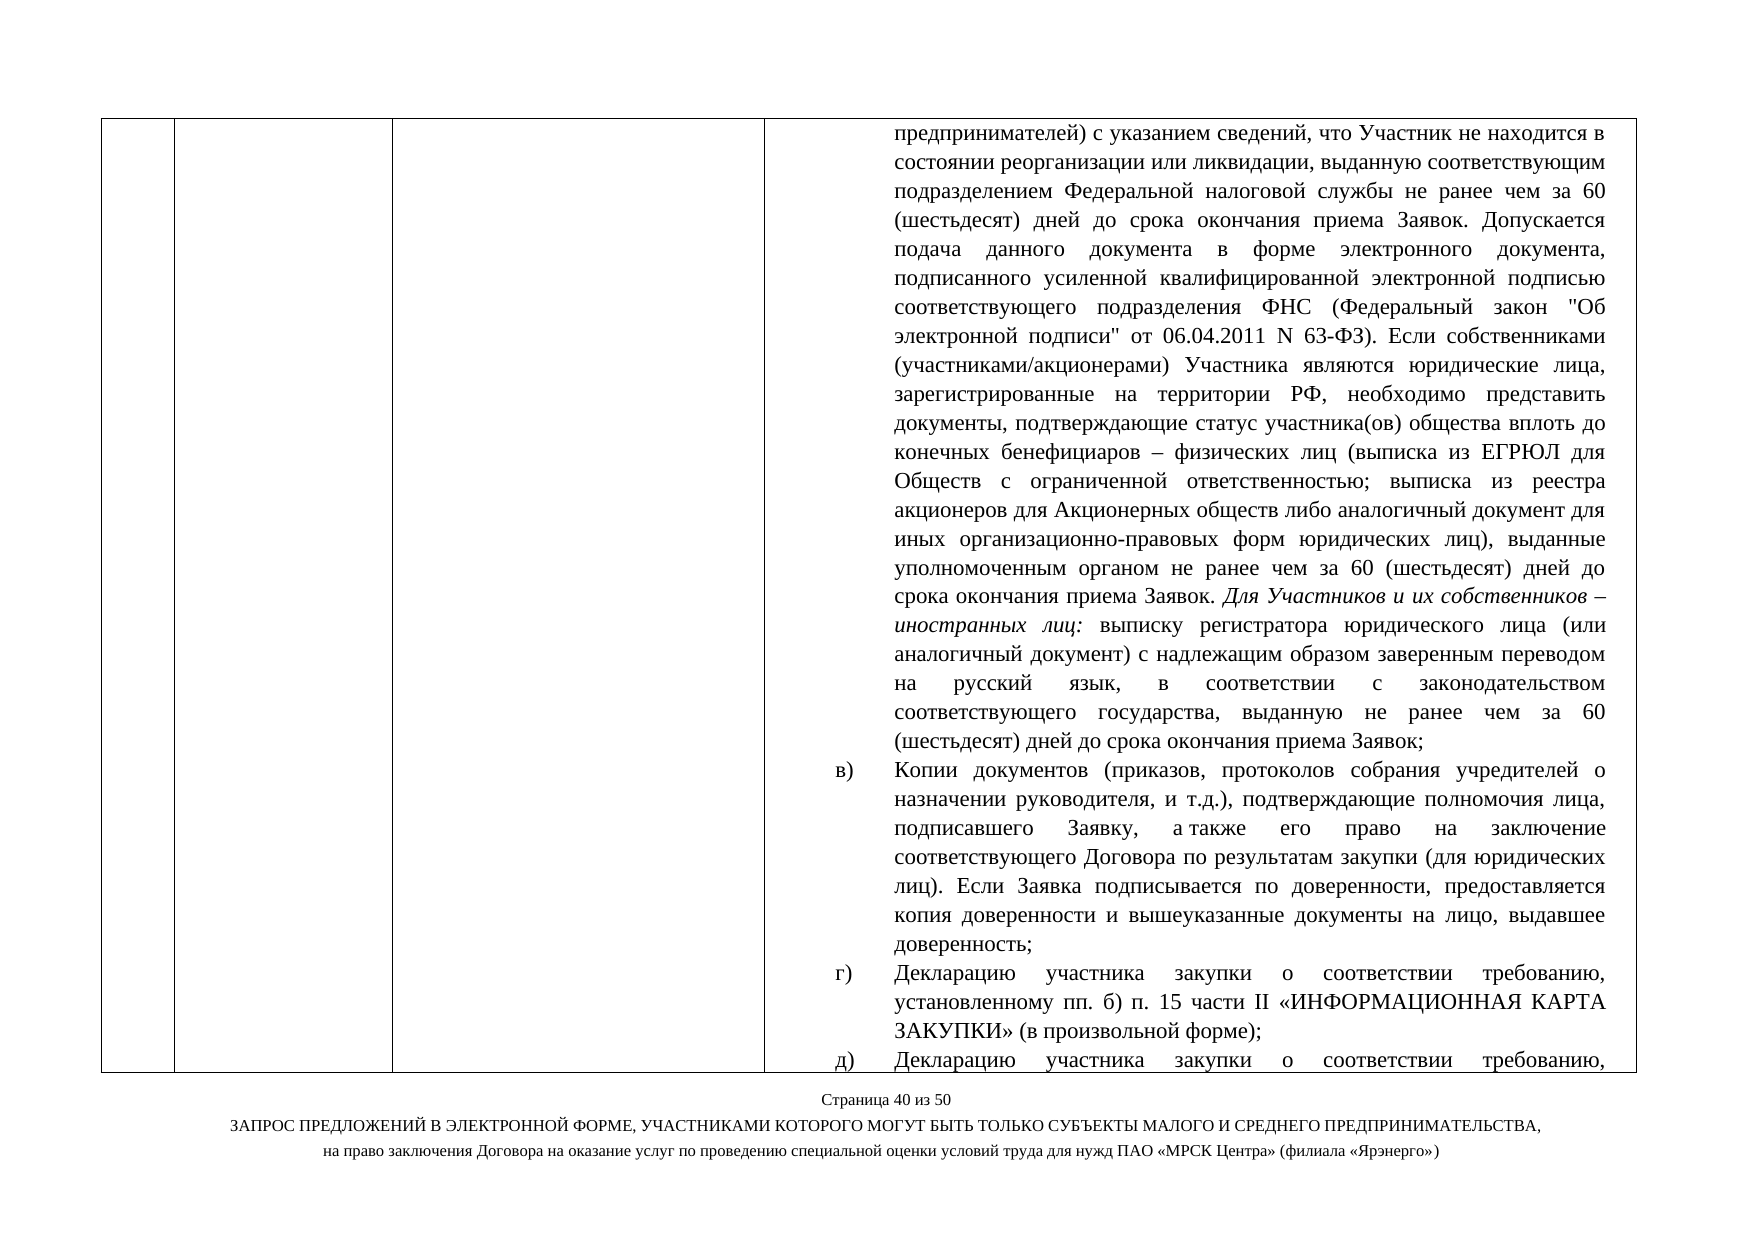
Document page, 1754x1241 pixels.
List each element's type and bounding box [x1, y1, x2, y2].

table_cell [393, 119, 764, 1072]
table_cell [765, 119, 1636, 1072]
table_cell [175, 119, 392, 1072]
table_cell [102, 119, 174, 1072]
